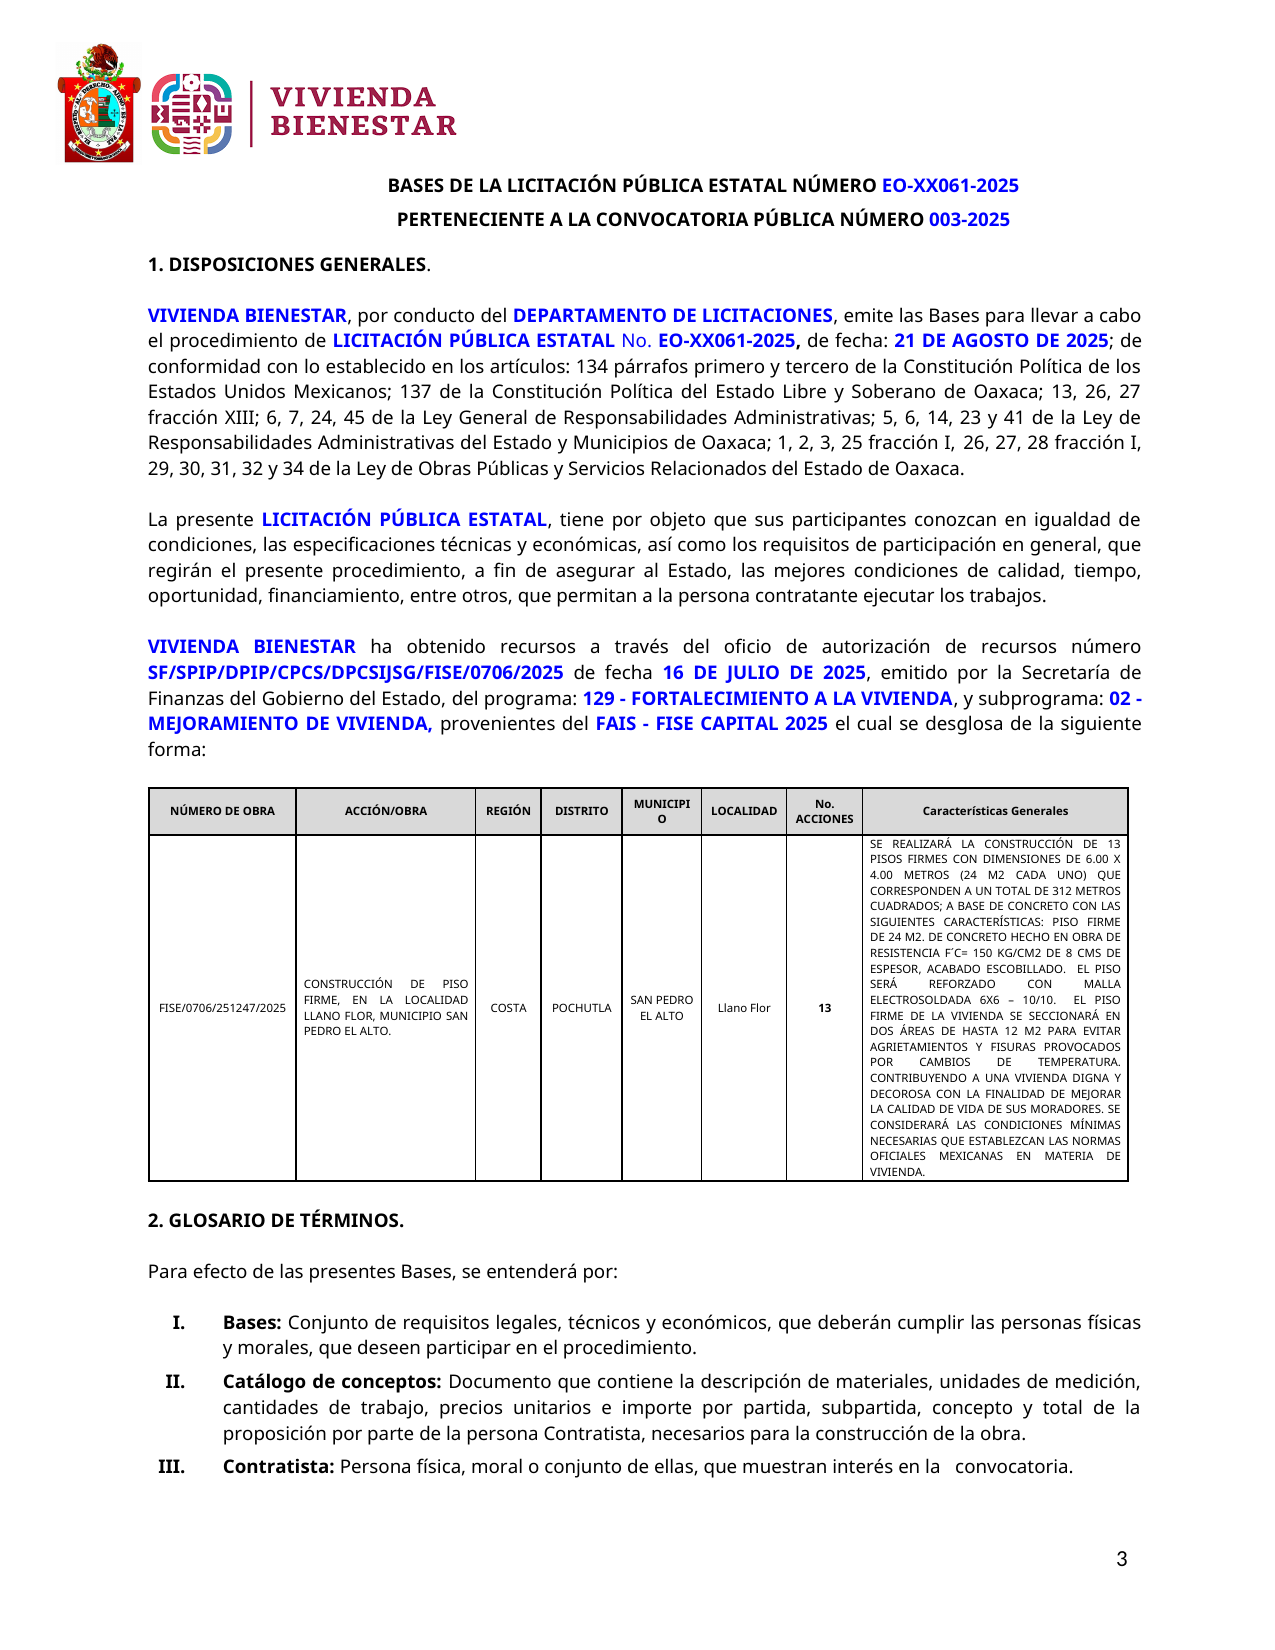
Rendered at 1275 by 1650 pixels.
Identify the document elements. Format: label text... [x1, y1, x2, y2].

picture [147, 66, 473, 163]
table_cell CONSTRUCCIÓN DE PISO FIRME, EN LA LOCALIDAD LLANO FLOR, MUNICIPIO SAN PEDRO EL ALTO. [297, 836, 475, 1179]
list Contratista: Persona física, moral o conjunto de ellas, que muestran interés en la convocatoria. [185, 1454, 1142, 1479]
list Catálogo de conceptos: Documento que contiene la descripción de materiales, unidades de medición, cantidades de trabajo, precios unitarios e importe por partida, subpartida, concepto y total de la proposición por parte de la persona Contratista, necesarios para la construcción de la obra. [185, 1369, 1142, 1445]
text La presente LICITACIÓN PÚBLICA ESTATAL, tiene por objeto que sus participantes conozcan en igualdad de condiciones, las especificaciones técnicas y económicas, así como los requisitos de participación en general, que regirán el presente procedimiento, a fin de asegurar al Estado, las mejores condiciones de calidad, tiempo, oportunidad, financiamiento, entre otros, que permitan a la persona contratante ejecutar los trabajos. [148, 506, 1142, 608]
table_cell 13 [787, 836, 862, 1179]
text VIVIENDA BIENESTAR, por conducto del DEPARTAMENTO DE LICITACIONES, emite las Bases para llevar a cabo el procedimiento de LICITACIÓN PÚBLICA ESTATAL No. EO-XX061-2025, de fecha: 21 DE AGOSTO DE 2025; de conformidad con lo establecido en los artículos: 134 párrafos primero y tercero de la Constitución Política de los Estados Unidos Mexicanos; 137 de la Constitución Política del Estado Libre y Soberano de Oaxaca; 13, 26, 27 fracción XIII; 6, 7, 24, 45 de la Ley General de Responsabilidades Administrativas; 5, 6, 14, 23 y 41 de la Ley de Responsabilidades Administrativas del Estado y Municipios de Oaxaca; 1, 2, 3, 25 fracción I, 26, 27, 28 fracción I, 29, 30, 31, 32 y 34 de la Ley de Obras Públicas y Servicios Relacionados del Estado de Oaxaca. [148, 302, 1142, 481]
table_cell Llano Flor [702, 836, 786, 1179]
table_cell POCHUTLA [542, 836, 621, 1179]
text 1. DISPOSICIONES GENERALES. [148, 251, 1142, 277]
table_header DISTRITO [542, 789, 621, 834]
table_cell FISE/0706/251247/2025 [150, 836, 295, 1179]
table_cell SAN PEDRO EL ALTO [623, 836, 701, 1179]
table_header Características Generales [863, 789, 1127, 834]
table_header MUNICIPIO [623, 789, 701, 834]
table_header No. ACCIONES [787, 789, 862, 834]
table_header ACCIÓN/OBRA [297, 789, 475, 834]
table_cell SE REALIZARÁ LA CONSTRUCCIÓN DE 13 PISOS FIRMES CON DIMENSIONES DE 6.00 X 4.00 METROS (24 M2 CADA UNO) QUE CORRESPONDEN A UN TOTAL DE 312 METROS CUADRADOS; A BASE DE CONCRETO CON LAS SIGUIENTES CARACTERÍSTICAS: PISO FIRME DE 24 M2. DE CONCRETO HECHO EN OBRA DE RESISTENCIA F´C= 150 KG/CM2 DE 8 CMS DE ESPESOR, ACABADO ESCOBILLADO. EL PISO SERÁ REFORZADO CON MALLA ELECTROSOLDADA 6X6 – 10/10. EL PISO FIRME DE LA VIVIENDA SE SECCIONARÁ EN DOS ÁREAS DE HASTA 12 M2 PARA EVITAR AGRIETAMIENTOS Y FISURAS PROVOCADOS POR CAMBIOS DE TEMPERATURA. CONTRIBUYENDO A UNA VIVIENDA DIGNA Y DECOROSA CON LA FINALIDAD DE MEJORAR LA CALIDAD DE VIDA DE SUS MORADORES. SE CONSIDERARÁ LAS CONDICIONES MÍNIMAS NECESARIAS QUE ESTABLEZCAN LAS NORMAS OFICIALES MEXICANAS EN MATERIA DE VIVIENDA. [863, 836, 1127, 1179]
text 2. GLOSARIO DE TÉRMINOS. [148, 1207, 1142, 1233]
table_header REGIÓN [476, 789, 540, 834]
table_header LOCALIDAD [702, 789, 786, 834]
table_cell COSTA [476, 836, 540, 1179]
table_header NÚMERO DE OBRA [150, 789, 295, 834]
list Bases: Conjunto de requisitos legales, técnicos y económicos, que deberán cumplir las personas físicas y morales, que deseen participar en el procedimiento. [185, 1309, 1142, 1360]
picture [55, 42, 143, 165]
text Para efecto de las presentes Bases, se entenderá por: [148, 1258, 1142, 1284]
text VIVIENDA BIENESTAR ha obtenido recursos a través del oficio de autorización de recursos número SF/SPIP/DPIP/CPCS/DPCSIJSG/FISE/0706/2025 de fecha 16 DE JULIO DE 2025, emitido por la Secretaría de Finanzas del Gobierno del Estado, del programa: 129 - FORTALECIMIENTO A LA VIVIENDA, y subprograma: 02 - MEJORAMIENTO DE VIVIENDA, provenientes del FAIS - FISE CAPITAL 2025 el cual se desglosa de la siguiente forma: [148, 634, 1142, 761]
